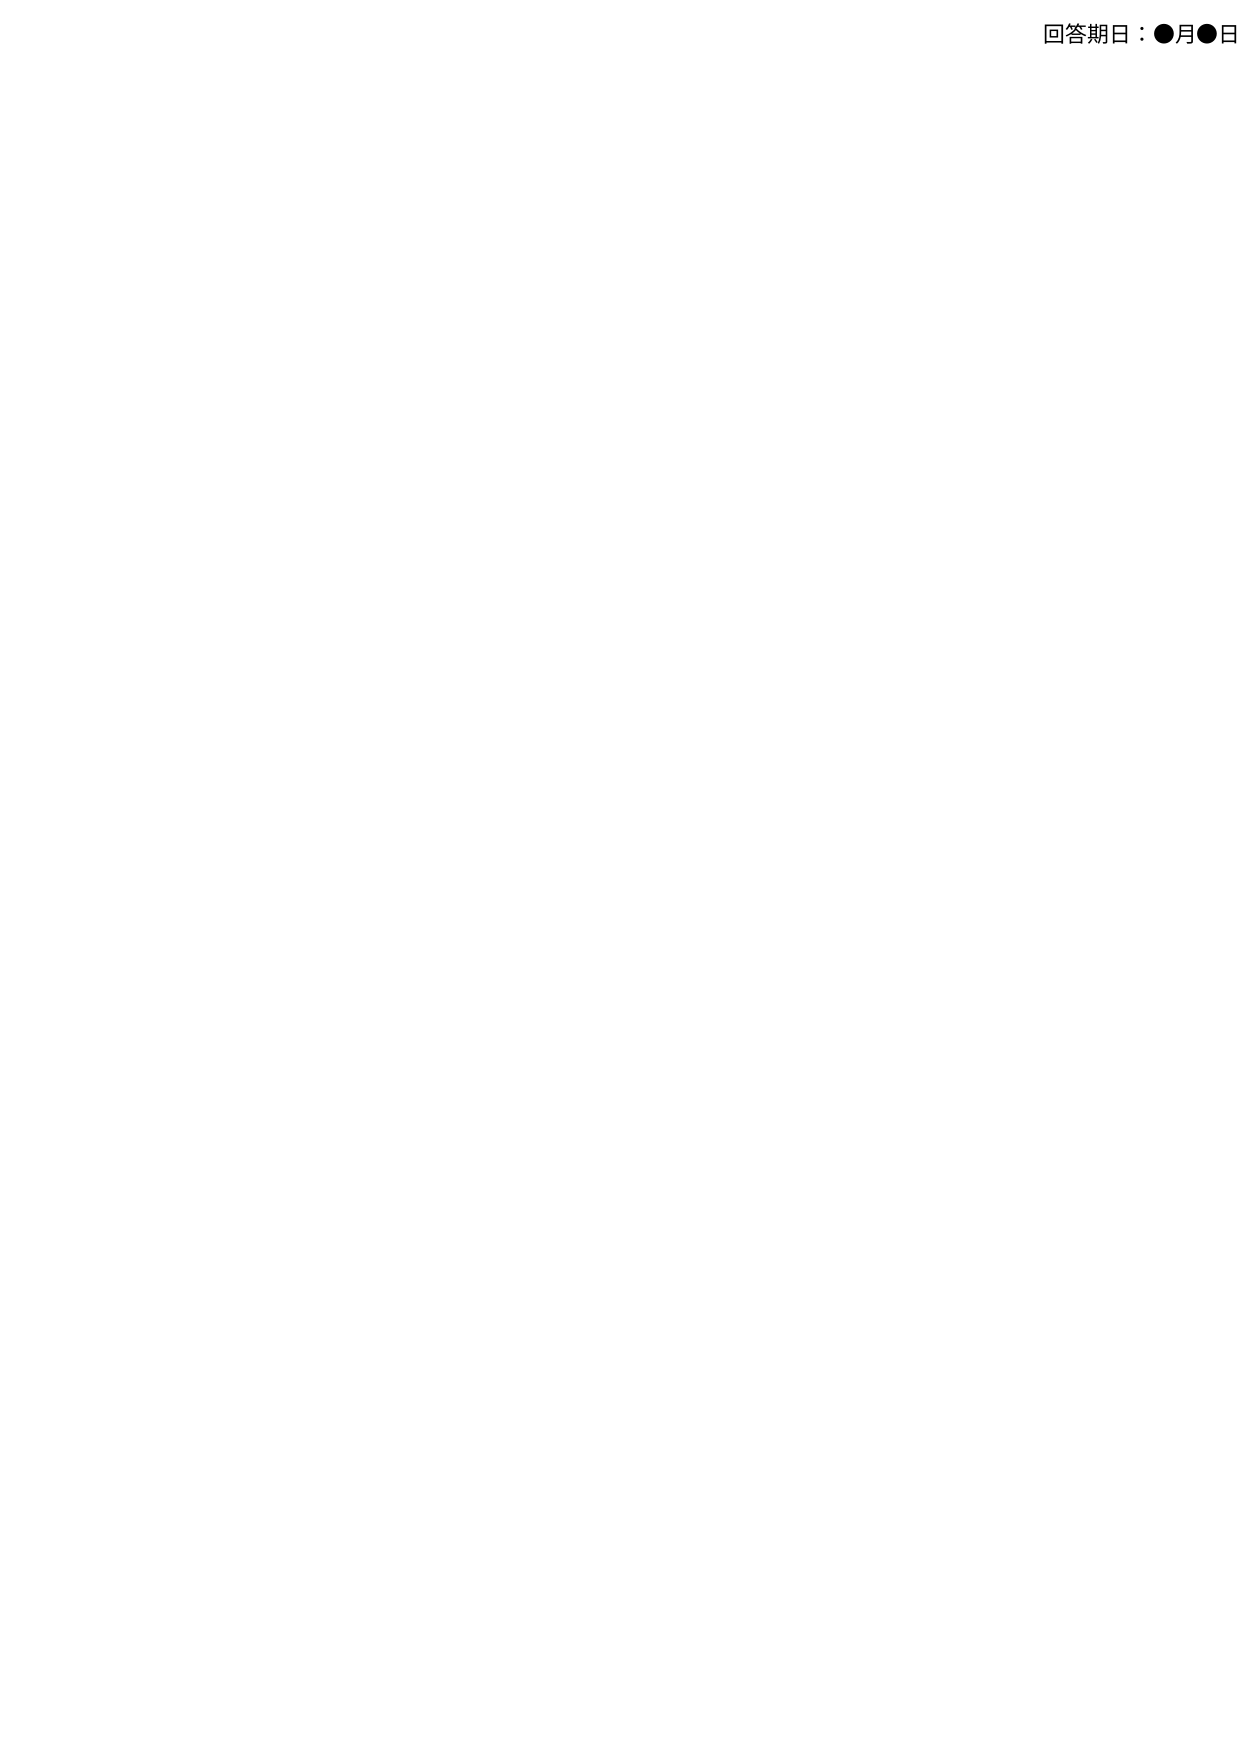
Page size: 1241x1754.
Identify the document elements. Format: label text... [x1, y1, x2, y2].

text 回答期日：●月●日 [0, 14, 1240, 52]
